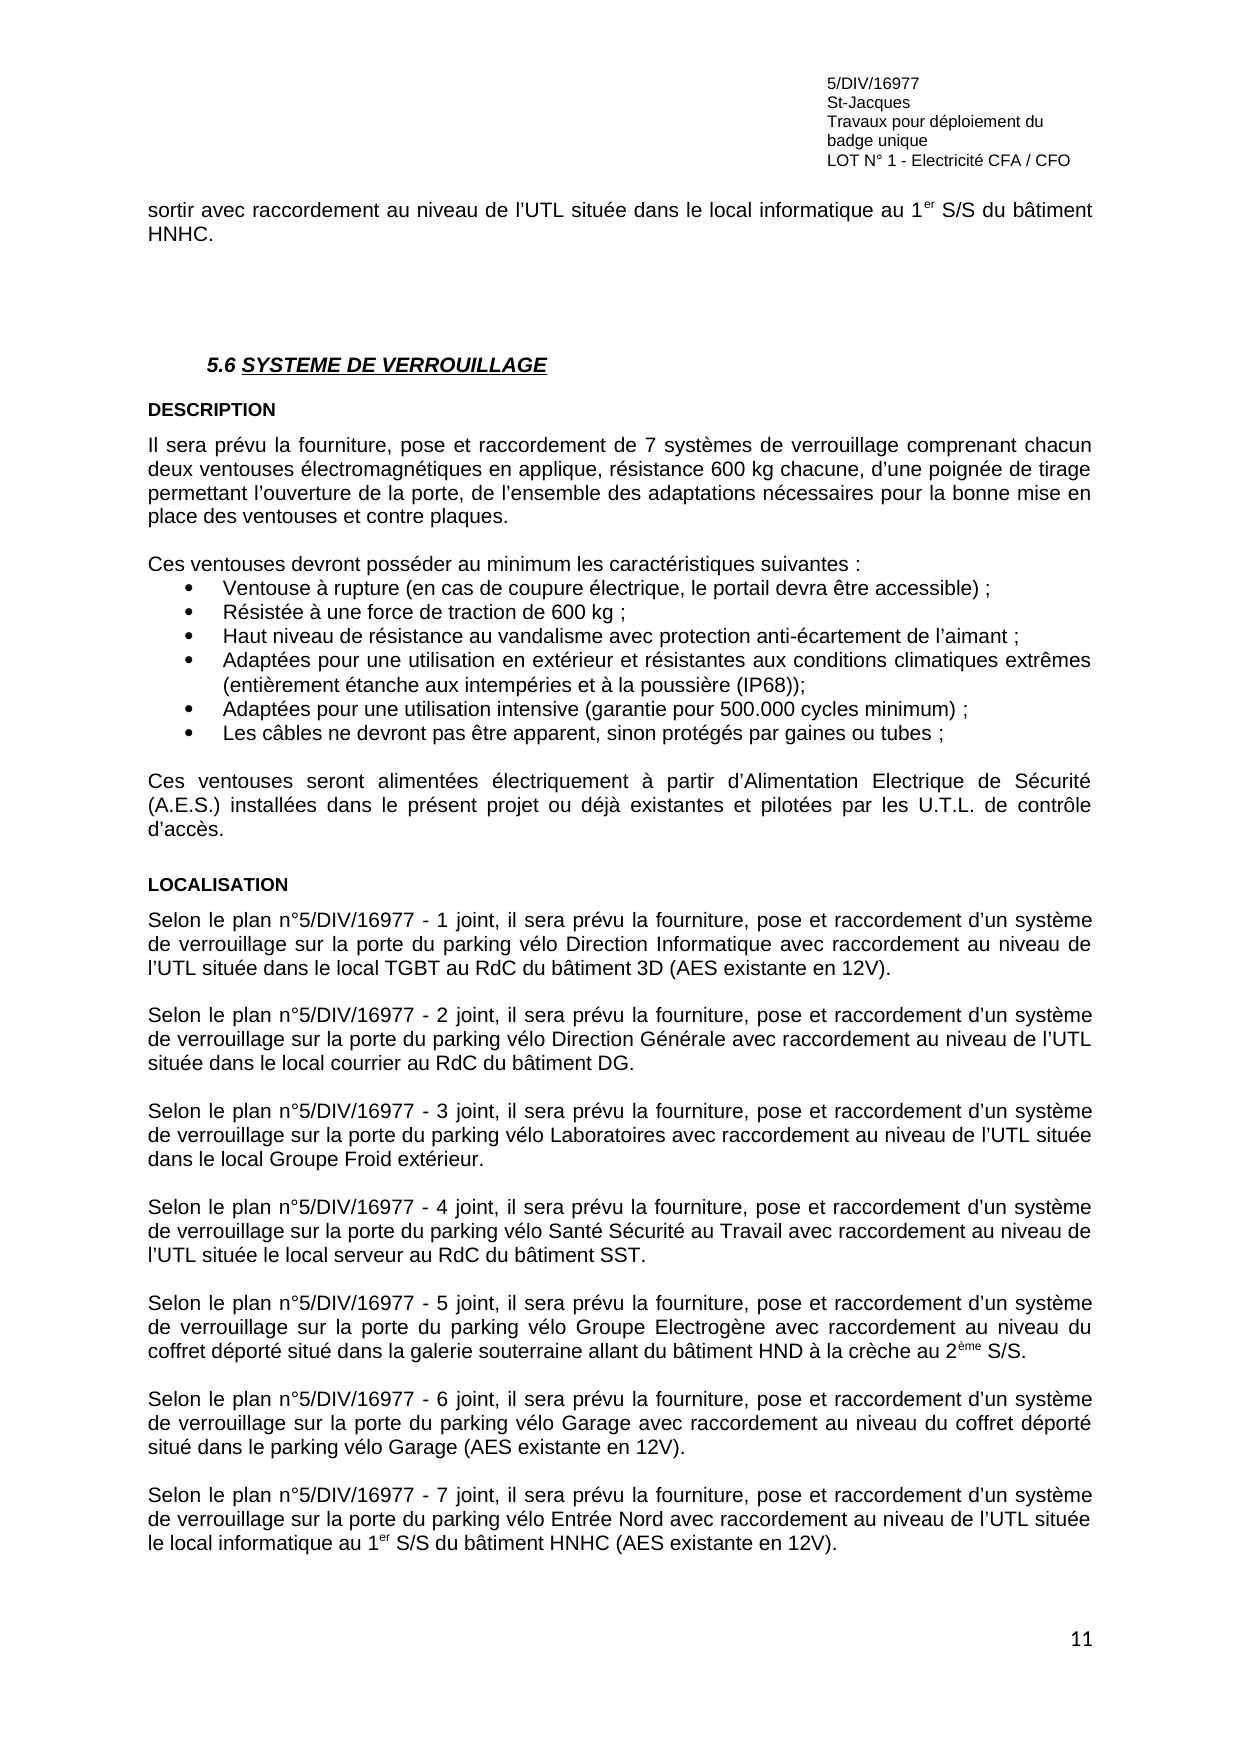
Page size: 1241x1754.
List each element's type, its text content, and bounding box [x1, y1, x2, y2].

text Selon le plan n°5/DIV/16977 - 3 joint, il sera prévu la fourniture, pose et raccordement d’un système de verrouillage sur la porte du parking vélo Laboratoires avec raccordement au niveau de l’UTL située dans le local Groupe Froid extérieur. [148, 1099, 1093, 1171]
text Selon le plan n°5/DIV/16977 - 6 joint, il sera prévu la fourniture, pose et raccordement d’un système de verrouillage sur la porte du parking vélo Garage avec raccordement au niveau du coffret déporté situé dans le parking vélo Garage (AES existante en 12V). [148, 1387, 1093, 1458]
list Adaptées pour une utilisation intensive (garantie pour 500.000 cycles minimum) ; [185, 696, 1093, 720]
list Les câbles ne devront pas être apparent, sinon protégés par gaines ou tubes ; [185, 720, 1093, 744]
text Selon le plan n°5/DIV/16977 - 1 joint, il sera prévu la fourniture, pose et raccordement d’un système de verrouillage sur la porte du parking vélo Direction Informatique avec raccordement au niveau de l’UTL située dans le local TGBT au RdC du bâtiment 3D (AES existante en 12V). [148, 907, 1093, 979]
list Haut niveau de résistance au vandalisme avec protection anti-écartement de l’aimant ; [185, 624, 1093, 648]
text Il sera prévu la fourniture, pose et raccordement de 7 systèmes de verrouillage comprenant chacun deux ventouses électromagnétiques en applique, résistance 600 kg chacune, d’une poignée de tirage permettant l’ouverture de la porte, de l’ensemble des adaptations nécessaires pour la bonne mise en place des ventouses et contre plaques. [148, 432, 1093, 528]
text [148, 198, 1093, 246]
list Ventouse à rupture (en cas de coupure électrique, le portail devra être accessible) ; [185, 576, 1093, 600]
text LOCALISATION [148, 874, 1093, 895]
text Selon le plan n°5/DIV/16977 - 4 joint, il sera prévu la fourniture, pose et raccordement d’un système de verrouillage sur la porte du parking vélo Santé Sécurité au Travail avec raccordement au niveau de l’UTL située le local serveur au RdC du bâtiment SST. [148, 1195, 1093, 1267]
list Résistée à une force de traction de 600 kg ; [185, 600, 1093, 624]
text DESCRIPTION [148, 399, 1093, 420]
list Adaptées pour une utilisation en extérieur et résistantes aux conditions climatiques extrêmes (entièrement étanche aux intempéries et à la poussière (IP68)); [185, 648, 1093, 696]
text Ces ventouses seront alimentées électriquement à partir d’Alimentation Electrique de Sécurité (A.E.S.) installées dans le présent projet ou déjà existantes et pilotées par les U.T.L. de contrôle d’accès. [148, 768, 1093, 840]
text Ces ventouses devront posséder au minimum les caractéristiques suivantes : [148, 552, 1093, 576]
text Selon le plan n°5/DIV/16977 - 2 joint, il sera prévu la fourniture, pose et raccordement d’un système de verrouillage sur la porte du parking vélo Direction Générale avec raccordement au niveau de l’UTL située dans le local courrier au RdC du bâtiment DG. [148, 1003, 1093, 1075]
text Selon le plan n°5/DIV/16977 - 7 joint, il sera prévu la fourniture, pose et raccordement d’un système de verrouillage sur la porte du parking vélo Entrée Nord avec raccordement au niveau de l’UTL située le local informatique au 1er S/S du bâtiment HNHC (AES existante en 12V). [148, 1482, 1093, 1554]
text 5.6 SYSTEME DE VERROUILLAGE [148, 353, 1093, 377]
text Selon le plan n°5/DIV/16977 - 5 joint, il sera prévu la fourniture, pose et raccordement d’un système de verrouillage sur la porte du parking vélo Groupe Electrogène avec raccordement au niveau du coffret déporté situé dans la galerie souterraine allant du bâtiment HND à la crèche au 2ème S/S. [148, 1291, 1093, 1363]
